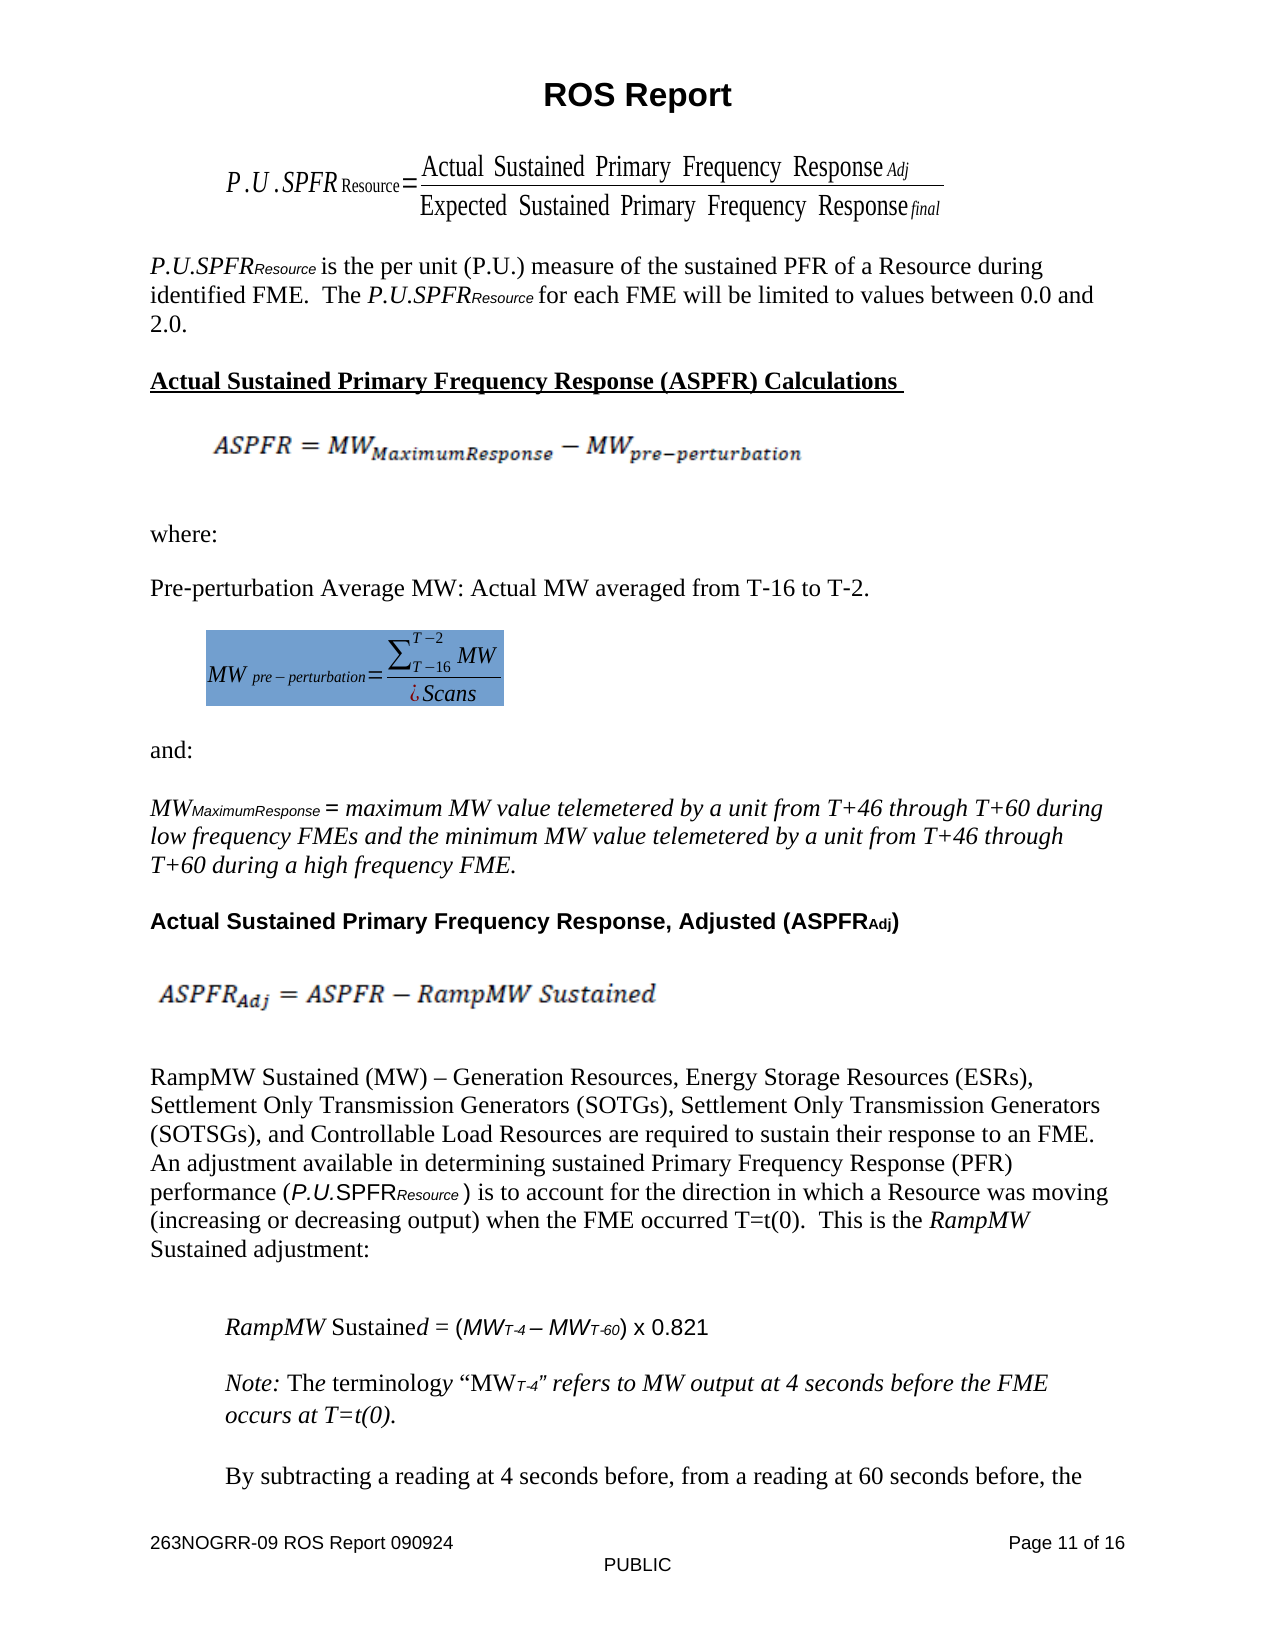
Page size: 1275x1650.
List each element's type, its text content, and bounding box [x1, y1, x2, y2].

text Actual Sustained Primary Frequency Response (ASPFR) Calculations [150, 366, 1125, 395]
text Note: The terminology “MWT‐4” refers to MW output at 4 seconds before the FME occurs at T=t(0). [225, 1364, 1112, 1429]
text where: [150, 495, 1125, 548]
picture [150, 960, 678, 1036]
text MWMaximumResponse = maximum MW value telemetered by a unit from T+46 through T+60 during low frequency FMEs and the minimum MW value telemetered by a unit from T+46 through T+60 during a high frequency FME. [150, 793, 1125, 879]
picture [150, 395, 852, 495]
text P.U.SPFRResource is the per unit (P.U.) measure of the sustained PFR of a Resource during identified FME. The P.U.SPFRResource for each FME will be limited to values between 0.0 and 2.0. [150, 251, 1125, 337]
text Pre‐perturbation Average MW: Actual MW averaged from T‐16 to T‐2. [150, 548, 1125, 601]
text Actual Sustained Primary Frequency Response, Adjusted (ASPFRAdj) [150, 908, 1125, 934]
text and: [150, 735, 1125, 764]
text RampMW Sustained = (MWT‐4 – MWT‐60) x 0.821 [225, 1312, 1125, 1341]
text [225, 1461, 1112, 1490]
text RampMW Sustained (MW) – Generation Resources, Energy Storage Resources (ESRs), Settlement Only Transmission Generators (SOTGs), Settlement Only Transmission Generators (SOTSGs), and Controllable Load Resources are required to sustain their response to an FME. An adjustment available in determining sustained Primary Frequency Response (PFR) performance (P.U.SPFRResource ) is to account for the direction in which a Resource was moving (increasing or decreasing output) when the FME occurred T=t(0). This is the RampMW Sustained adjustment: [150, 1062, 1125, 1263]
